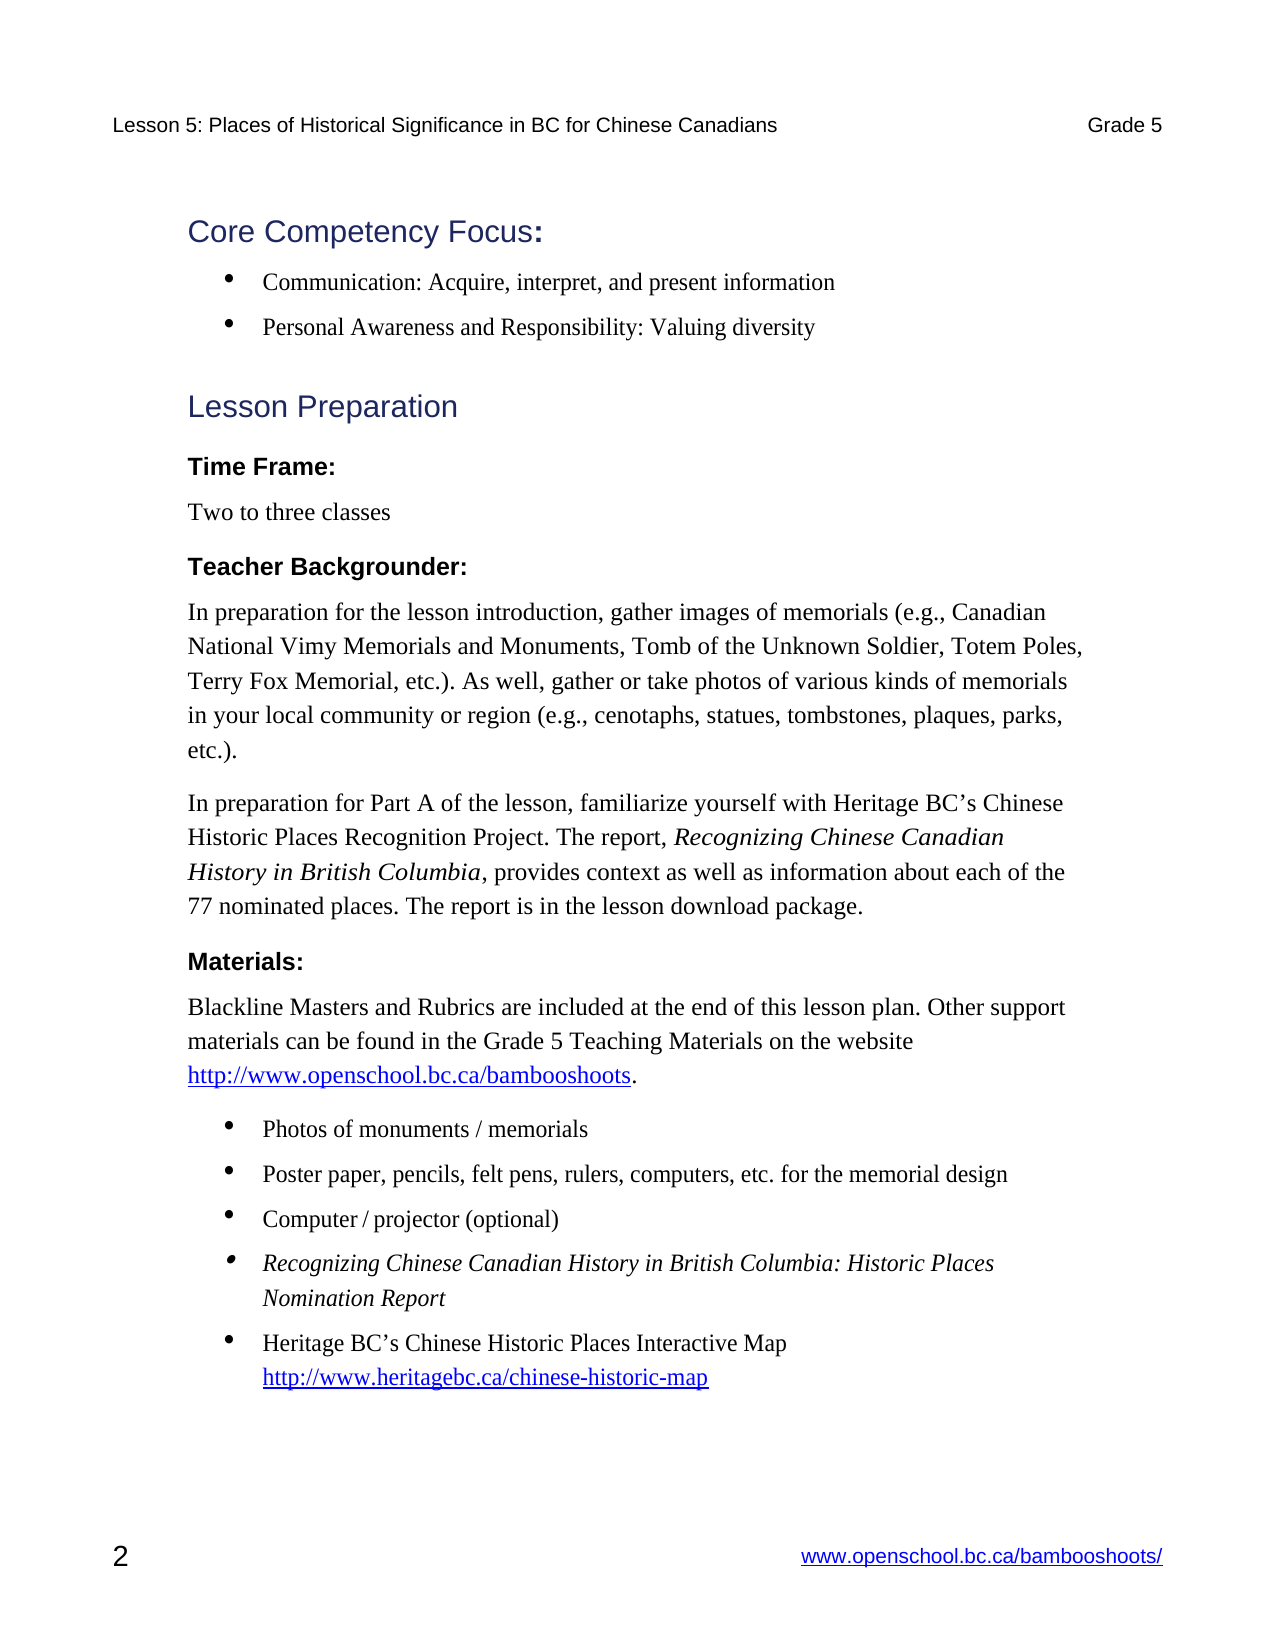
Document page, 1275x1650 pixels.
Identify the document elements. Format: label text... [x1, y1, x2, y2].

list Photos of monuments / memorials [225, 1114, 1087, 1143]
text Two to three classes [187, 497, 1087, 525]
subtitle Materials: [187, 947, 1087, 976]
subtitle Teacher Backgrounder: [187, 552, 1087, 581]
list Heritage BC’s Chinese Historic Places Interactive Map http://www.heritagebc.ca/chinese-historic-map [225, 1328, 1087, 1391]
list Recognizing Chinese Canadian History in British Columbia: Historic Places Nomination Report [225, 1248, 1087, 1312]
text Blackline Masters and Rubrics are included at the end of this lesson plan. Other support materials can be found in the Grade 5 Teaching Materials on the website http://www.openschool.bc.ca/bambooshoots. [187, 992, 1087, 1089]
text In preparation for the lesson introduction, gather images of memorials (e.g., Canadian National Vimy Memorials and Monuments, Tomb of the Unknown Soldier, Totem Poles, Terry Fox Memorial, etc.). As well, gather or take photos of various kinds of memorials in your local community or region (e.g., cenotaphs, statues, tombstones, plaques, parks, etc.). [187, 597, 1087, 763]
text In preparation for Part A of the lesson, familiarize yourself with Heritage BC’s Chinese Historic Places Recognition Project. The report, Recognizing Chinese Canadian History in British Columbia, provides context as well as information about each of the 77 nominated places. The report is in the lesson download package. [187, 788, 1087, 920]
list Communication: Acquire, interpret, and present information [225, 267, 1087, 296]
subtitle Time Frame: [187, 452, 1087, 481]
list Personal Awareness and Responsibility: Valuing diversity [225, 312, 1087, 340]
subtitle Core Competency Focus: [187, 213, 1087, 249]
subtitle Lesson Preparation [187, 388, 1087, 424]
list Poster paper, pencils, felt pens, rulers, computers, etc. for the memorial design [225, 1159, 1087, 1187]
list Computer / projector (optional) [225, 1204, 1087, 1232]
